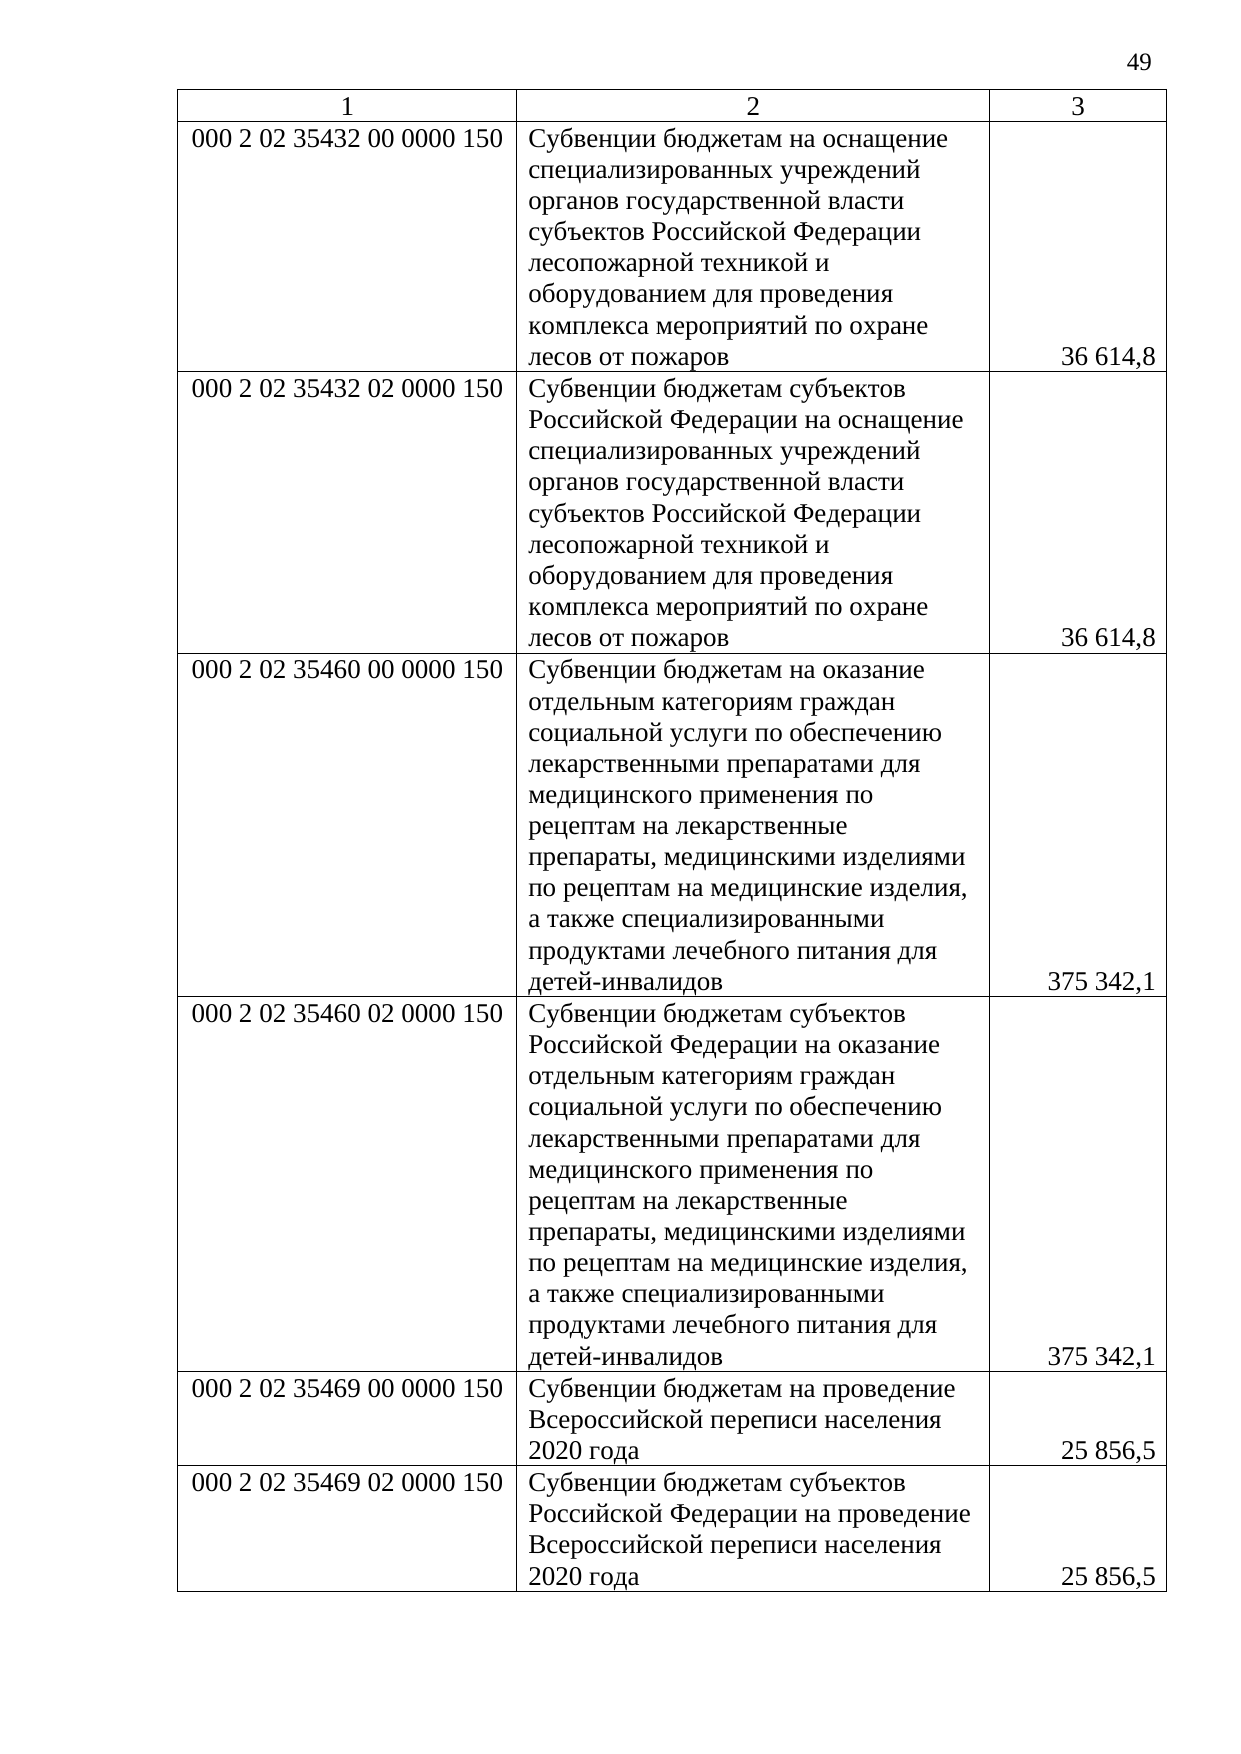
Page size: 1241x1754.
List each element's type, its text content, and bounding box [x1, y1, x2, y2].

table_cell 000 2 02 35469 02 0000 150 [178, 1466, 516, 1591]
table_cell Субвенции бюджетам на проведение Всероссийской переписи населения 2020 года [517, 1372, 989, 1465]
table_cell 36 614,8 [990, 122, 1166, 371]
table_cell 25 856,5 [990, 1466, 1166, 1591]
table_cell Субвенции бюджетам на оказание отдельным категориям граждан социальной услуги по обеспечению лекарственными препаратами для медицинского применения по рецептам на лекарственные препараты, медицинскими изделиями по рецептам на медицинские изделия, а также специализированными продуктами лечебного питания для детей-инвалидов [517, 654, 989, 996]
table_header 3 [990, 90, 1166, 121]
table_cell 36 614,8 [990, 372, 1166, 652]
table_cell 000 2 02 35469 00 0000 150 [178, 1372, 516, 1465]
table_cell 25 856,5 [990, 1372, 1166, 1465]
table_cell 000 2 02 35432 02 0000 150 [178, 372, 516, 652]
table_cell Субвенции бюджетам субъектов Российской Федерации на оснащение специализированных учреждений органов государственной власти субъектов Российской Федерации лесопожарной техникой и оборудованием для проведения комплекса мероприятий по охране лесов от пожаров [517, 372, 989, 652]
table_cell 375 342,1 [990, 654, 1166, 996]
table_cell 000 2 02 35460 00 0000 150 [178, 654, 516, 996]
table_header 1 [178, 90, 516, 121]
table_cell 000 2 02 35460 02 0000 150 [178, 997, 516, 1371]
table_cell Субвенции бюджетам субъектов Российской Федерации на проведение Всероссийской переписи населения 2020 года [517, 1466, 989, 1591]
table_cell 000 2 02 35432 00 0000 150 [178, 122, 516, 371]
table_header 2 [517, 90, 989, 121]
table_cell 375 342,1 [990, 997, 1166, 1371]
table_cell Субвенции бюджетам субъектов Российской Федерации на оказание отдельным категориям граждан социальной услуги по обеспечению лекарственными препаратами для медицинского применения по рецептам на лекарственные препараты, медицинскими изделиями по рецептам на медицинские изделия, а также специализированными продуктами лечебного питания для детей-инвалидов [517, 997, 989, 1371]
table_cell Субвенции бюджетам на оснащение специализированных учреждений органов государственной власти субъектов Российской Федерации лесопожарной техникой и оборудованием для проведения комплекса мероприятий по охране лесов от пожаров [517, 122, 989, 371]
